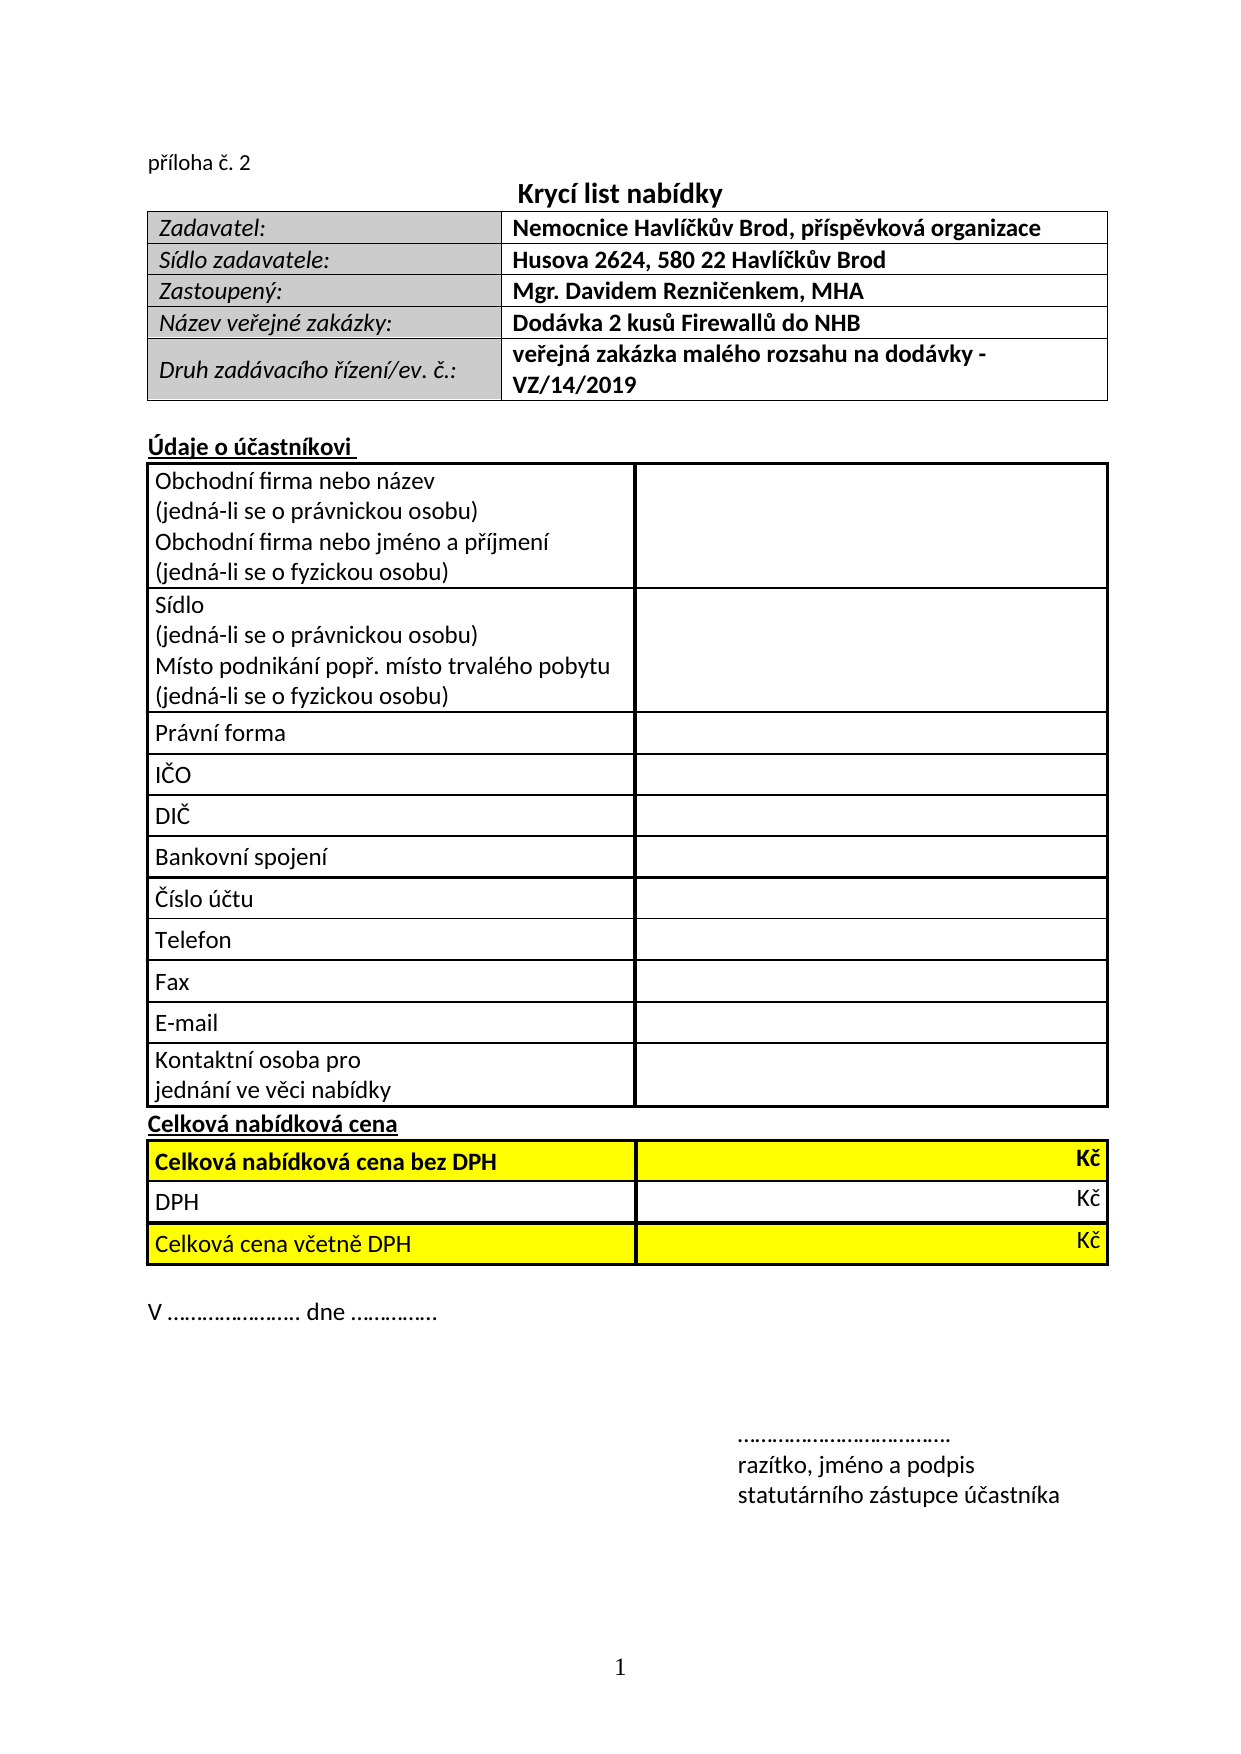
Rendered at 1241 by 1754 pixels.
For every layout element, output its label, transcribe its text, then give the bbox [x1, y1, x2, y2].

table_cell Telefon [149, 919, 633, 959]
table_cell Kontaktní osoba pro jednání ve věci nabídky [149, 1044, 633, 1105]
text statutárního zástupce účastníka [148, 1479, 1093, 1510]
table_cell IČO [149, 755, 633, 794]
table_header Zadavatel: [148, 212, 501, 243]
table_cell Právní forma [149, 713, 633, 752]
table_cell Kč [638, 1182, 1106, 1221]
table_cell DIČ [149, 796, 633, 835]
subtitle Údaje o účastníkovi [148, 431, 1093, 462]
table_cell Bankovní spojení [149, 837, 633, 876]
table_cell [637, 589, 1106, 711]
text V ………………….. dne …………… [148, 1296, 1093, 1327]
table_cell [637, 713, 1106, 752]
table_cell [637, 837, 1106, 876]
table_cell DPH [149, 1182, 634, 1221]
table_cell [637, 1044, 1106, 1105]
table_cell [637, 1003, 1106, 1042]
table_header [637, 465, 1106, 587]
table_cell Fax [149, 961, 633, 1001]
table_cell Druh zadávacího řízení/ev. č.: [148, 339, 501, 399]
table_cell veřejná zakázka malého rozsahu na dodávky - VZ/14/2019 [502, 339, 1107, 399]
table_cell [637, 961, 1106, 1001]
text ………………………………. [148, 1418, 1093, 1449]
table_cell Zastoupený: [148, 275, 501, 306]
text razítko, jméno a podpis [148, 1449, 1093, 1479]
table_cell [637, 755, 1106, 794]
table_cell [637, 879, 1106, 918]
table_cell E-mail [149, 1003, 633, 1042]
table_cell Mgr. Davidem Rezničenkem, MHA [502, 275, 1107, 306]
table_cell Název veřejné zakázky: [148, 307, 501, 337]
table_header Obchodní firma nebo název (jedná-li se o právnickou osobu) Obchodní firma nebo jméno a příjmení (jedná-li se o fyzickou osobu) [149, 465, 633, 587]
table_cell Husova 2624, 580 22 Havlíčkův Brod [502, 244, 1107, 274]
subtitle příloha č. 2 [148, 148, 1093, 176]
table_cell Dodávka 2 kusů Firewallů do NHB [502, 307, 1107, 337]
table_cell Sídlo (jedná-li se o právnickou osobu) Místo podnikání popř. místo trvalého pobytu (jedná-li se o fyzickou osobu) [149, 589, 633, 711]
table_header Celková nabídková cena bez DPH [149, 1142, 634, 1180]
table_cell Kč [638, 1225, 1106, 1263]
subtitle Celková nabídková cena [148, 1108, 1093, 1139]
table_cell Celková cena včetně DPH [149, 1225, 634, 1263]
table_cell Číslo účtu [149, 879, 633, 918]
table_cell Sídlo zadavatele: [148, 244, 501, 274]
table_cell [637, 919, 1106, 959]
table_header Nemocnice Havlíčkův Brod, příspěvková organizace [502, 212, 1107, 243]
subtitle Krycí list nabídky [148, 176, 1093, 211]
table_header Kč [638, 1142, 1106, 1180]
table_cell [637, 796, 1106, 835]
